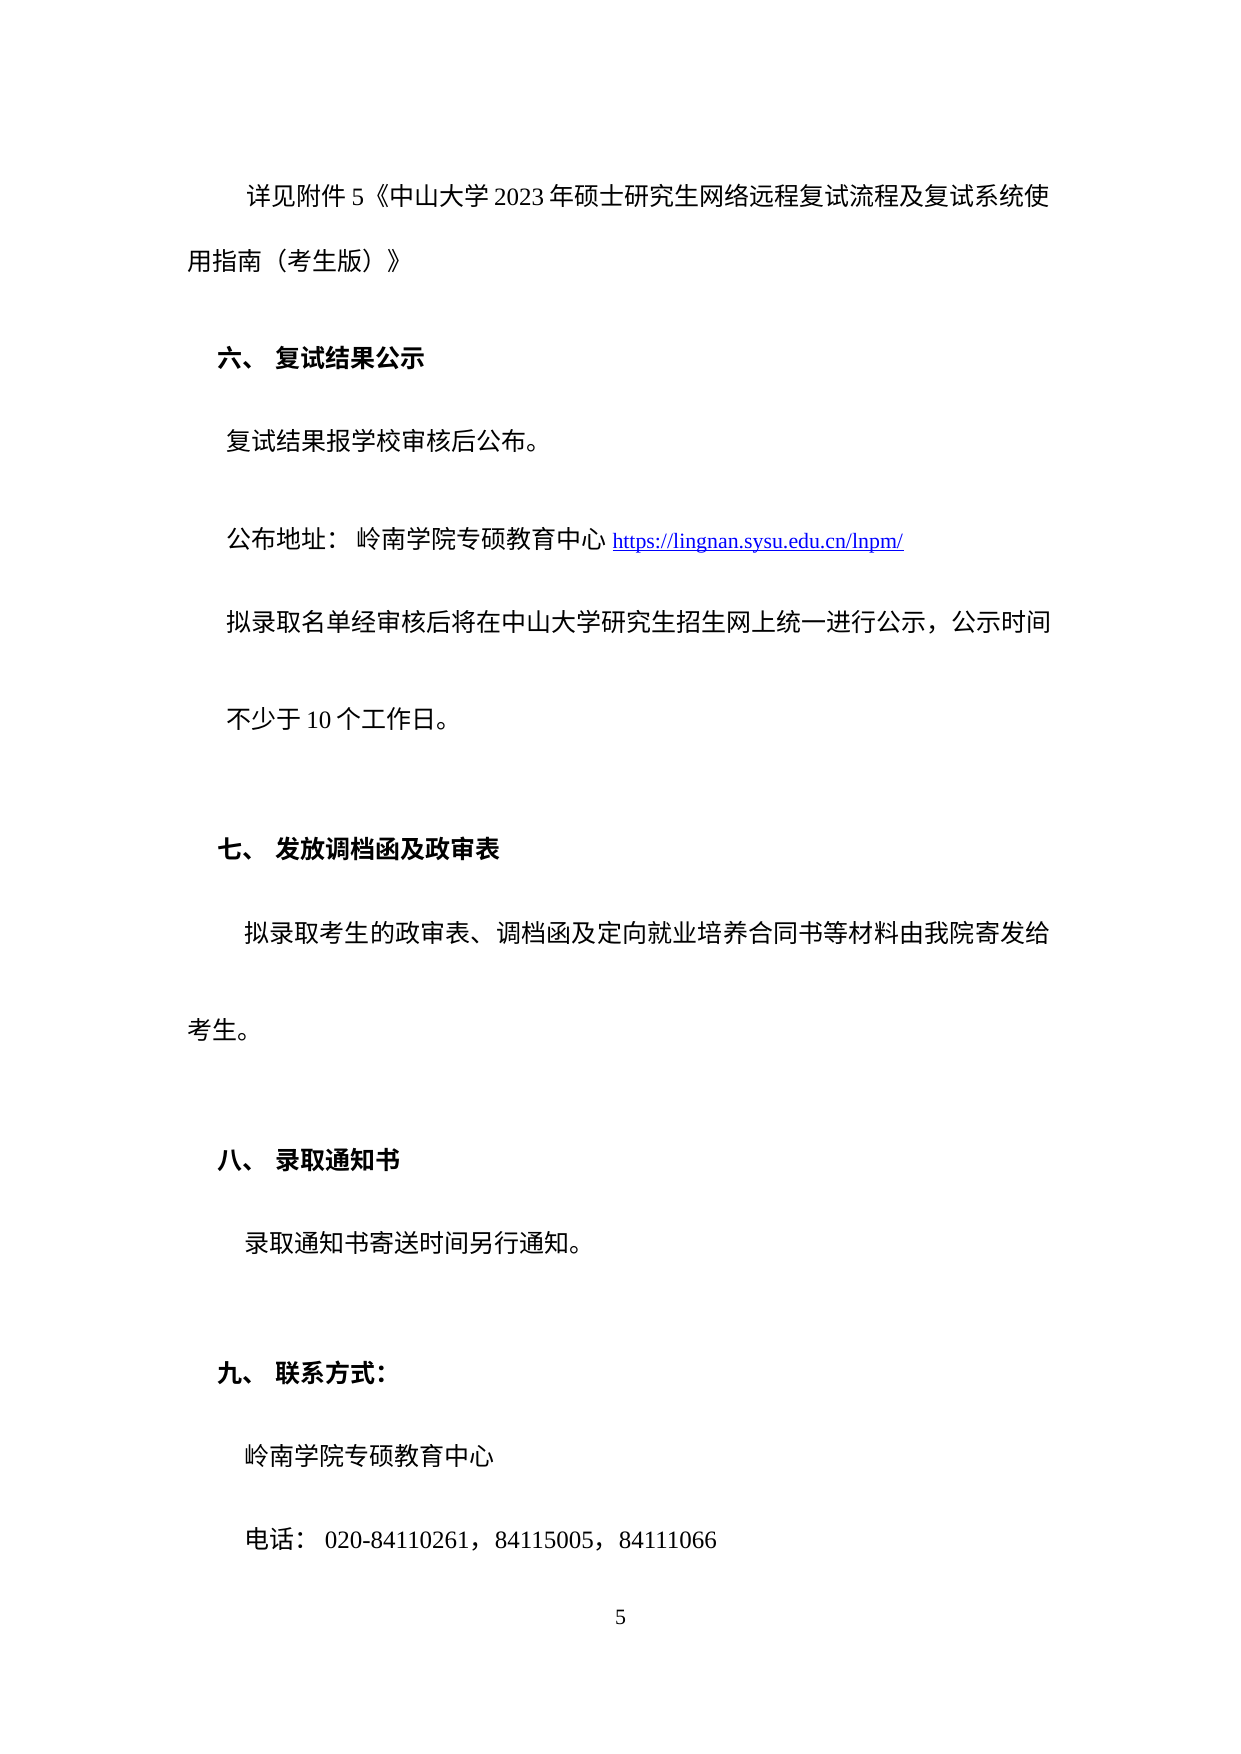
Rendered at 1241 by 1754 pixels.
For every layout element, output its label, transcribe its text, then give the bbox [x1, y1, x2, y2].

list 录取通知书 [217, 1126, 1053, 1191]
text 拟录取名单经审核后将在中山大学研究生招生网上统一进行公示，公示时间不少于10个工作日。 [226, 588, 1053, 751]
text 岭南学院专硕教育中心 [188, 1422, 1053, 1487]
list 发放调档函及政审表 [217, 816, 1053, 881]
text 详见附件5《中山大学2023年硕士研究生网络远程复试流程及复试系统使 [187, 162, 1053, 227]
list 复试结果公示 [217, 324, 1053, 389]
text 复试结果报学校审核后公布。 公布地址： 岭南学院专硕教育中心 https://lingnan.sysu.edu.cn/lnpm/ [226, 407, 1053, 570]
list 联系方式： [217, 1339, 1053, 1404]
text 录取通知书寄送时间另行通知。 [188, 1209, 1053, 1274]
text 用指南（考生版）》 [187, 227, 1053, 292]
text 拟录取考生的政审表、调档函及定向就业培养合同书等材料由我院寄发给考生。 [188, 899, 1053, 1061]
text 电话： 020-84110261，84115005，84111066 [188, 1506, 1053, 1571]
